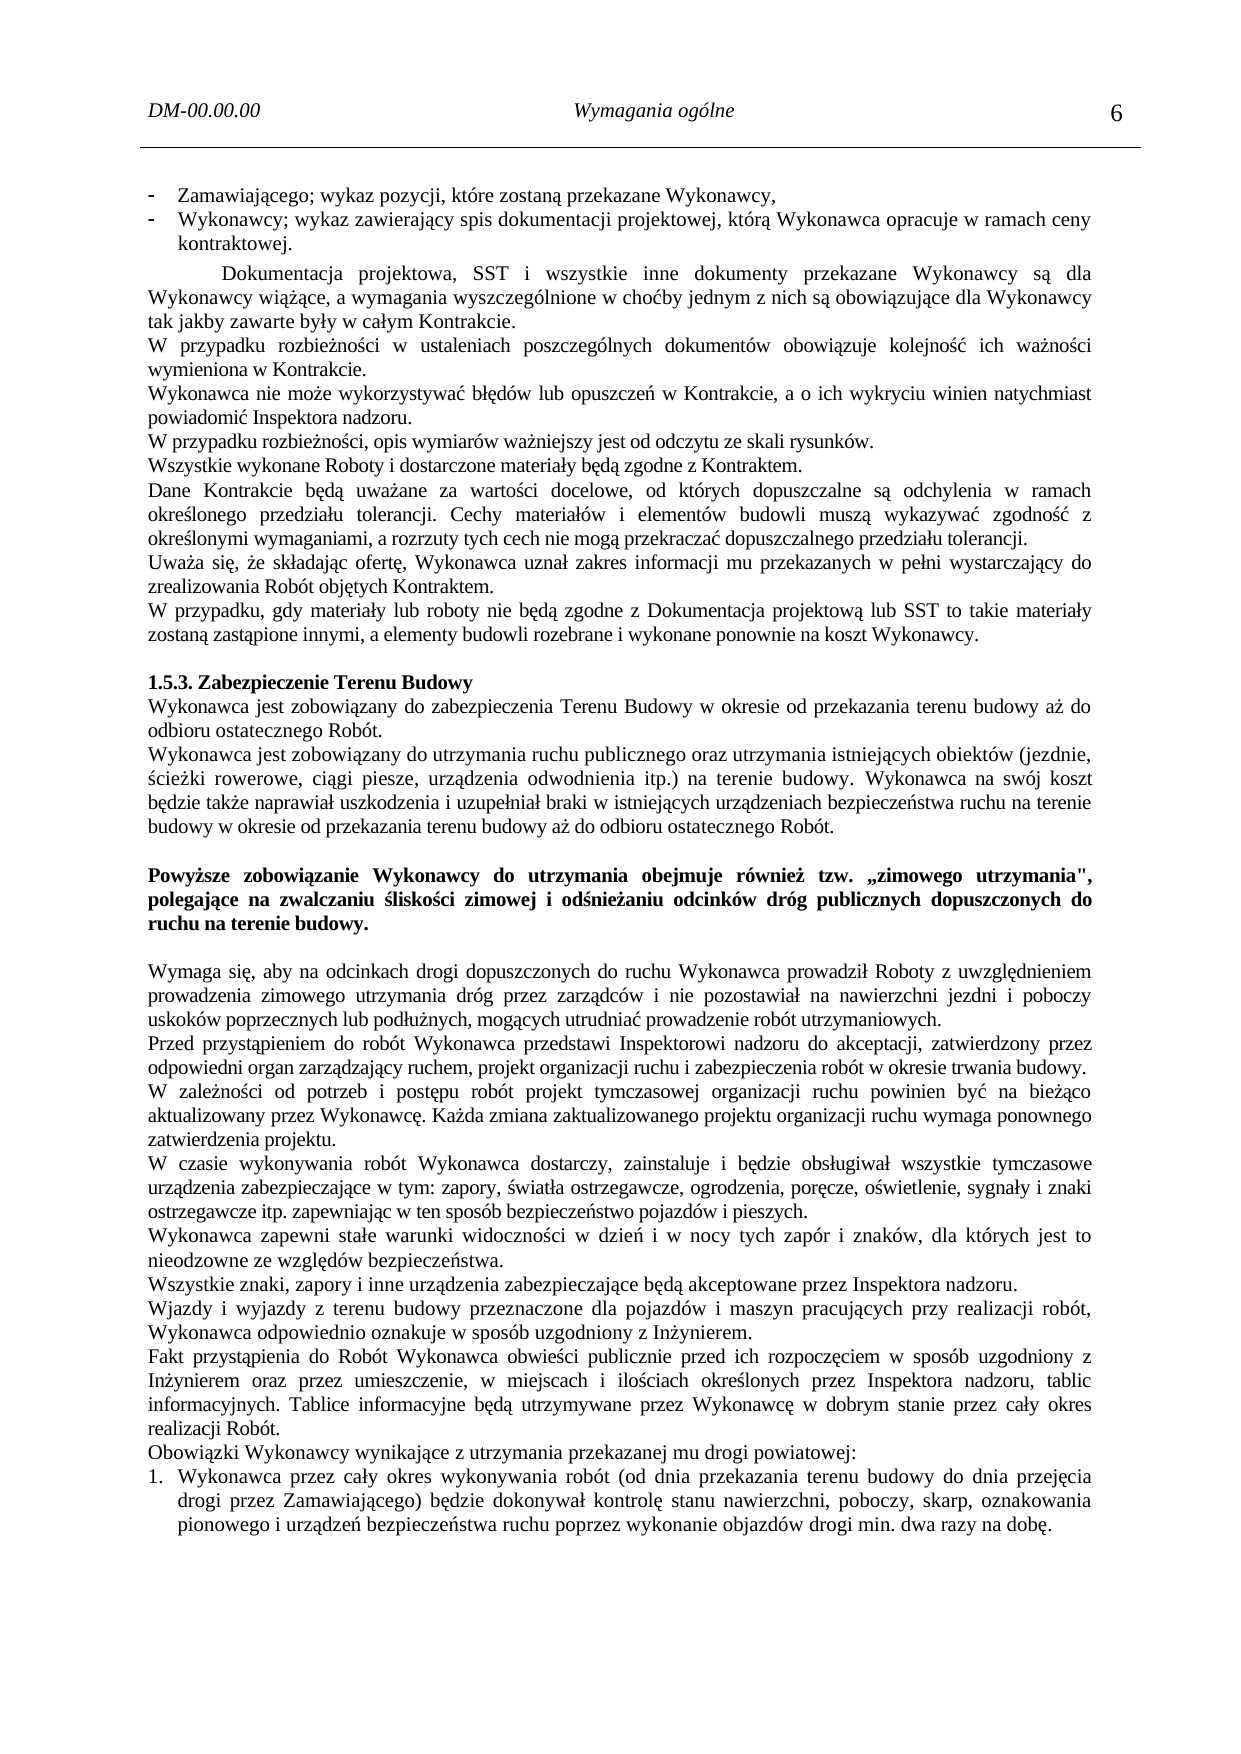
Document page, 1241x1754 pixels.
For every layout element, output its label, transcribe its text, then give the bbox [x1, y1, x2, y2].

list Zamawiającego; wykaz pozycji, które zostaną przekazane Wykonawcy, [148, 182, 1093, 207]
text Wszystkie wykonane Roboty i dostarczone materiały będą zgodne z Kontraktem. [148, 453, 1093, 477]
text Fakt przystąpienia do Robót Wykonawca obwieści publicznie przed ich rozpoczęciem w sposób uzgodniony z Inżynierem oraz przez umieszczenie, w miejscach i ilościach określonych przez Inspektora nadzoru, tablic informacyjnych. Tablice informacyjne będą utrzymywane przez Wykonawcę w dobrym stanie przez cały okres realizacji Robót. [148, 1344, 1093, 1440]
text Dane Kontrakcie będą uważane za wartości docelowe, od których dopuszczalne są odchylenia w ramach określonego przedziału tolerancji. Cechy materiałów i elementów budowli muszą wykazywać zgodność z określonymi wymaganiami, a rozrzuty tych cech nie mogą przekraczać dopuszczalnego przedziału tolerancji. [148, 477, 1093, 550]
text Uważa się, że składając ofertę, Wykonawca uznał zakres informacji mu przekazanych w pełni wystarczający do zrealizowania Robót objętych Kontraktem. [148, 550, 1093, 598]
text Wykonawca nie może wykorzystywać błędów lub opuszczeń w Kontrakcie, a o ich wykryciu winien natychmiast powiadomić Inspektora nadzoru. [148, 381, 1093, 429]
list Wykonawca przez cały okres wykonywania robót (od dnia przekazania terenu budowy do dnia przejęcia drogi przez Zamawiającego) będzie dokonywał kontrolę stanu nawierzchni, poboczy, skarp, oznakowania pionowego i urządzeń bezpieczeństwa ruchu poprzez wykonanie objazdów drogi min. dwa razy na dobę. [148, 1464, 1093, 1536]
text W przypadku rozbieżności, opis wymiarów ważniejszy jest od odczytu ze skali rysunków. [148, 429, 1093, 453]
list Wykonawcy; wykaz zawierający spis dokumentacji projektowej, którą Wykonawca opracuje w ramach ceny kontraktowej. [148, 207, 1093, 255]
text Wykonawca jest zobowiązany do zabezpieczenia Terenu Budowy w okresie od przekazania terenu budowy aż do odbioru ostatecznego Robót. [148, 694, 1093, 742]
text Wjazdy i wyjazdy z terenu budowy przeznaczone dla pojazdów i maszyn pracujących przy realizacji robót, Wykonawca odpowiednio oznakuje w sposób uzgodniony z Inżynierem. [148, 1296, 1093, 1344]
text Powyższe zobowiązanie Wykonawcy do utrzymania obejmuje również tzw. „zimowego utrzymania", polegające na zwalczaniu śliskości zimowej i odśnieżaniu odcinków dróg publicznych dopuszczonych do ruchu na terenie budowy. [148, 862, 1093, 935]
text Dokumentacja projektowa, SST i wszystkie inne dokumenty przekazane Wykonawcy są dla Wykonawcy wiążące, a wymagania wyszczególnione w choćby jednym z nich są obowiązujące dla Wykonawcy tak jakby zawarte były w całym Kontrakcie. [148, 261, 1093, 333]
text W zależności od potrzeb i postępu robót projekt tymczasowej organizacji ruchu powinien być na bieżąco aktualizowany przez Wykonawcę. Każda zmiana zaktualizowanego projektu organizacji ruchu wymaga ponownego zatwierdzenia projektu. [148, 1079, 1093, 1151]
text W czasie wykonywania robót Wykonawca dostarczy, zainstaluje i będzie obsługiwał wszystkie tymczasowe urządzenia zabezpieczające w tym: zapory, światła ostrzegawcze, ogrodzenia, poręcze, oświetlenie, sygnały i znaki ostrzegawcze itp. zapewniając w ten sposób bezpieczeństwo pojazdów i pieszych. [148, 1151, 1093, 1223]
text W przypadku rozbieżności w ustaleniach poszczególnych dokumentów obowiązuje kolejność ich ważności wymieniona w Kontrakcie. [148, 333, 1093, 381]
text Wszystkie znaki, zapory i inne urządzenia zabezpieczające będą akceptowane przez Inspektora nadzoru. [148, 1272, 1093, 1296]
text Wykonawca zapewni stałe warunki widoczności w dzień i w nocy tych zapór i znaków, dla których jest to nieodzowne ze względów bezpieczeństwa. [148, 1223, 1093, 1272]
text Wykonawca jest zobowiązany do utrzymania ruchu publicznego oraz utrzymania istniejących obiektów (jezdnie, ścieżki rowerowe, ciągi piesze, urządzenia odwodnienia itp.) na terenie budowy. Wykonawca na swój koszt będzie także naprawiał uszkodzenia i uzupełniał braki w istniejących urządzeniach bezpieczeństwa ruchu na terenie budowy w okresie od przekazania terenu budowy aż do odbioru ostatecznego Robót. [148, 742, 1093, 838]
text Obowiązki Wykonawcy wynikające z utrzymania przekazanej mu drogi powiatowej: [148, 1440, 1093, 1464]
text Przed przystąpieniem do robót Wykonawca przedstawi Inspektorowi nadzoru do akceptacji, zatwierdzony przez odpowiedni organ zarządzający ruchem, projekt organizacji ruchu i zabezpieczenia robót w okresie trwania budowy. [148, 1031, 1093, 1079]
text Wymaga się, aby na odcinkach drogi dopuszczonych do ruchu Wykonawca prowadził Roboty z uwzględnieniem prowadzenia zimowego utrzymania dróg przez zarządców i nie pozostawiał na nawierzchni jezdni i poboczy uskoków poprzecznych lub podłużnych, mogących utrudniać prowadzenie robót utrzymaniowych. [148, 959, 1093, 1031]
text 1.5.3. Zabezpieczenie Terenu Budowy [148, 670, 1093, 694]
text W przypadku, gdy materiały lub roboty nie będą zgodne z Dokumentacja projektową lub SST to takie materiały zostaną zastąpione innymi, a elementy budowli rozebrane i wykonane ponownie na koszt Wykonawcy. [148, 598, 1093, 646]
